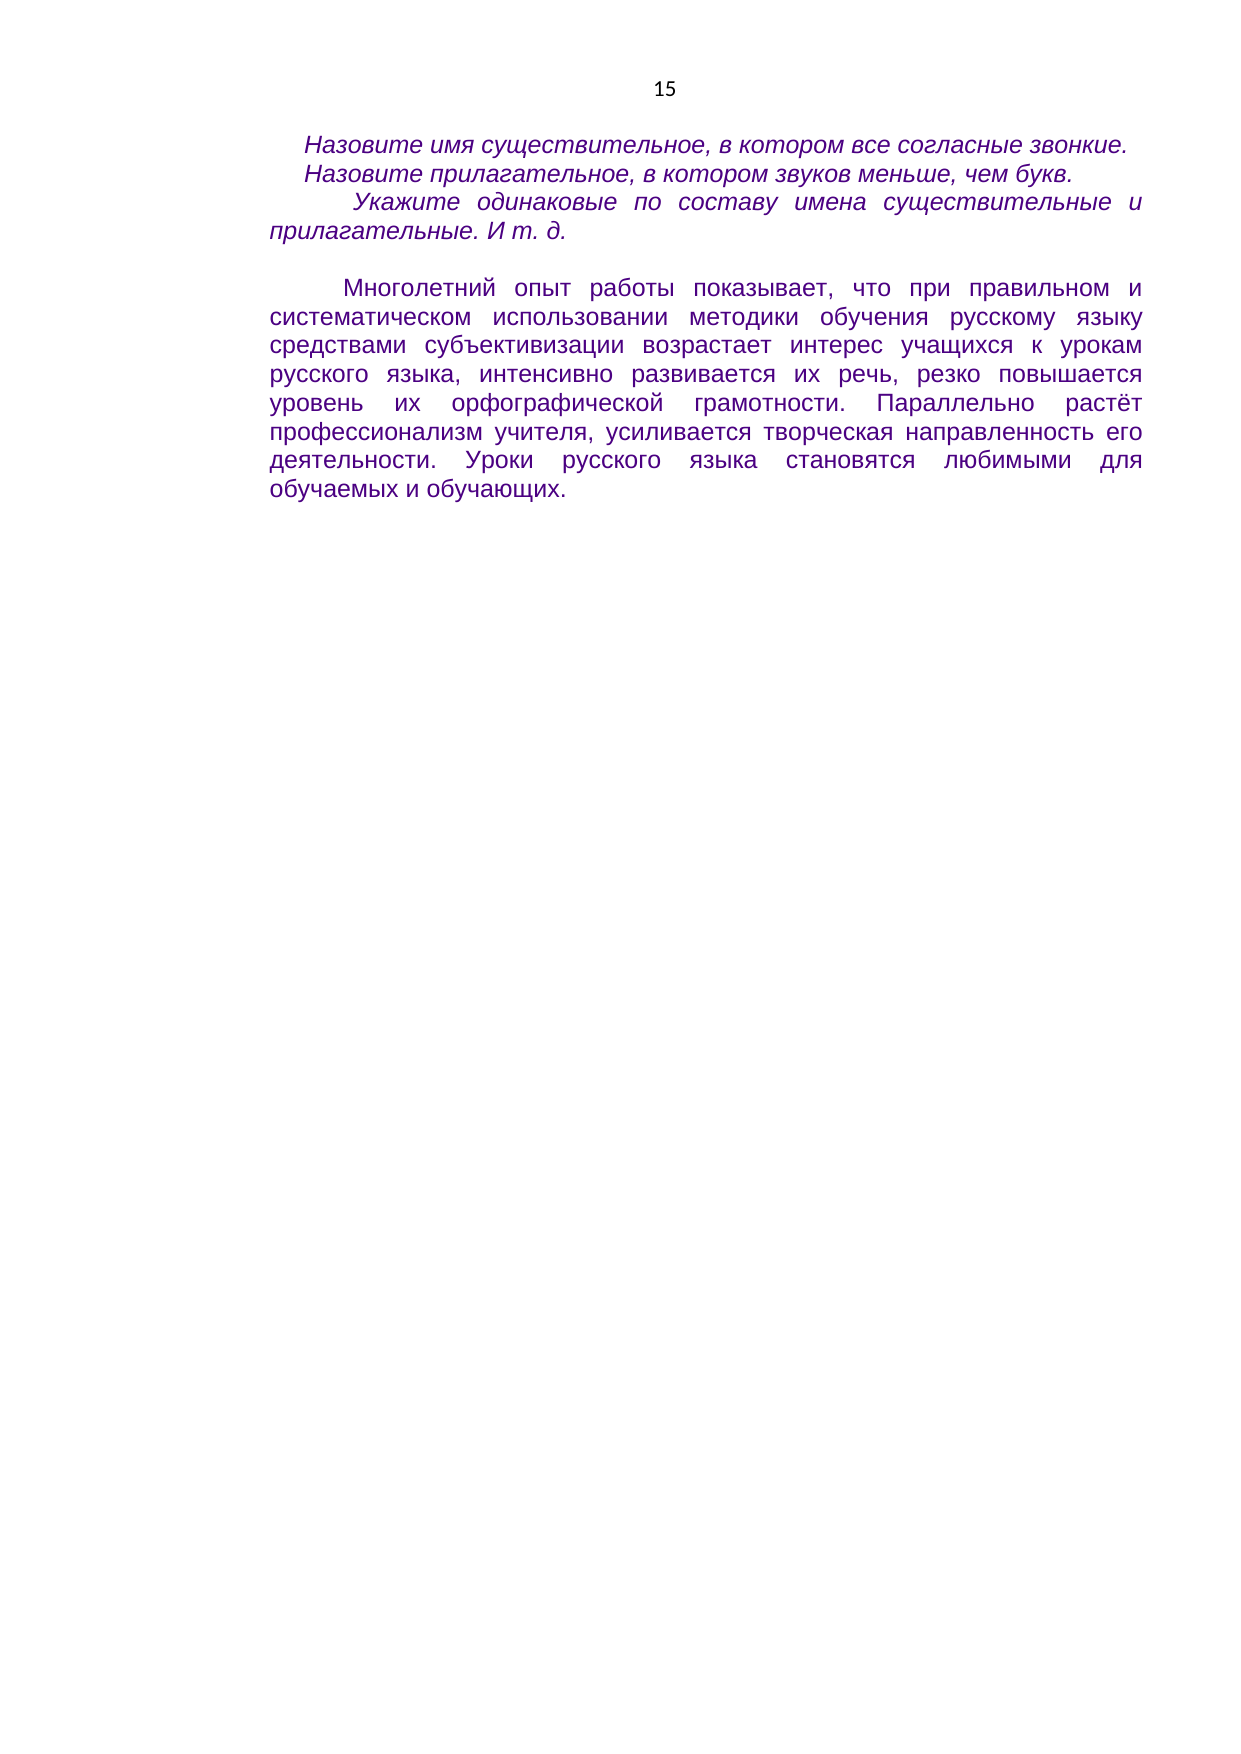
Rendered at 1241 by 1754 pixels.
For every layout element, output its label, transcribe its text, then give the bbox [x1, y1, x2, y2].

list Укажите одинаковые по составу имена существительные и прилагательные. И т. д. [269, 187, 1144, 245]
list Назовите имя существительное, в котором все согласные звонкие. [269, 130, 1144, 159]
list Многолетний опыт работы показывает, что при правильном и систематическом использовании методики обучения русскому языку средствами субъективизации возрастает интерес учащихся к урокам русского языка, интенсивно развивается их речь, резко повышается уровень их орфографической грамотности. Параллельно растёт профессионализм учителя, усиливается творческая направленность его деятельности. Уроки русского языка становятся любимыми для обучаемых и обучающих. [269, 273, 1144, 503]
list Назовите прилагательное, в котором звуков меньше, чем букв. [269, 159, 1144, 187]
